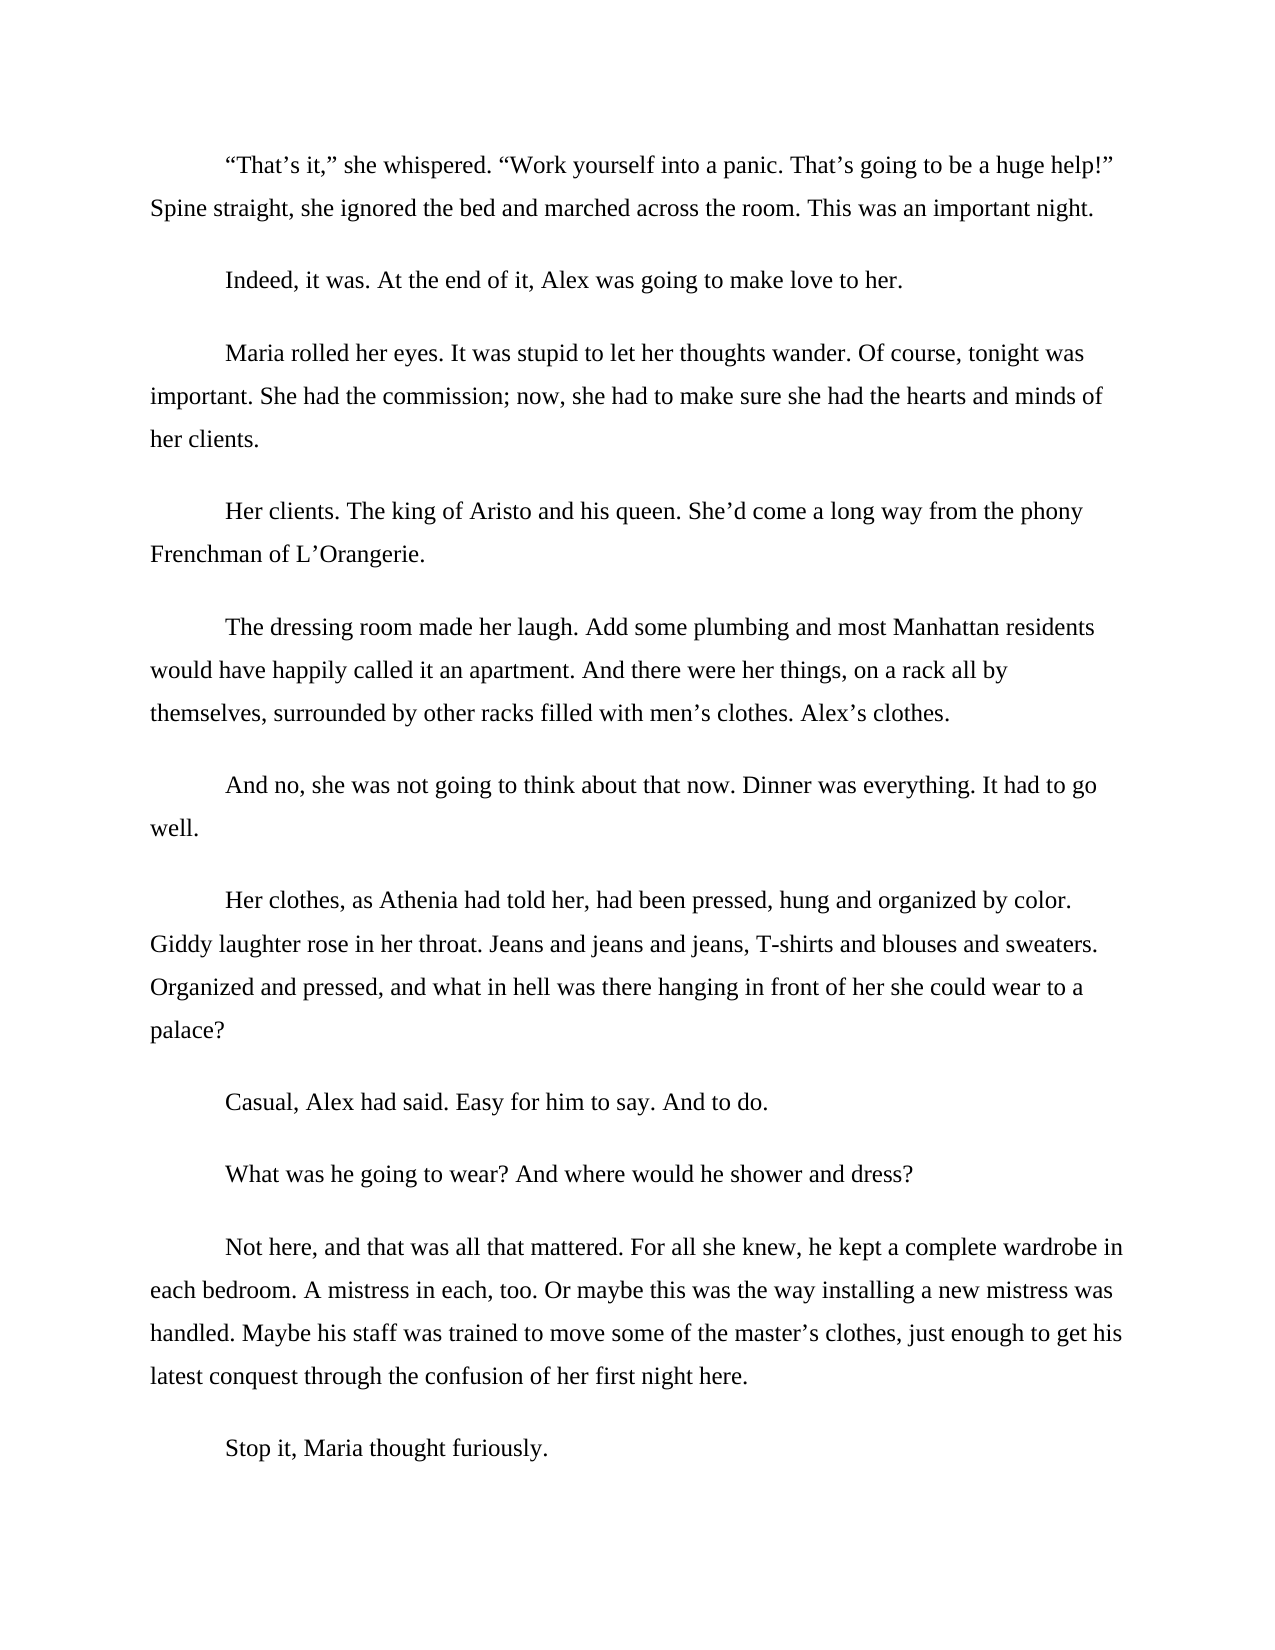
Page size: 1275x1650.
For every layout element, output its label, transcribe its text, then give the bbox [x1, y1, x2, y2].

text Her clients. The king of Aristo and his queen. She’d come a long way from the phony Frenchman of L’Orangerie. [150, 496, 1125, 568]
text Her clothes, as Athenia had told her, had been pressed, hung and organized by color. Giddy laughter rose in her throat. Jeans and jeans and jeans, T-shirts and blouses and sweaters. Organized and pressed, and what in hell was there hanging in front of her she could wear to a palace? [150, 886, 1125, 1044]
text Indeed, it was. At the end of it, Alex was going to make love to her. [150, 265, 1125, 294]
text And no, she was not going to think about that now. Dinner was everything. It had to go well. [150, 770, 1125, 842]
text The dressing room made her laugh. Add some plumbing and most Manhattan residents would have happily called it an apartment. And there were her things, on a rack all by themselves, surrounded by other racks filled with men’s clothes. Alex’s clothes. [150, 612, 1125, 727]
text Casual, Alex had said. Easy for him to say. And to do. [150, 1087, 1125, 1116]
text What was he going to wear? And where would he shower and dress? [150, 1159, 1125, 1188]
text Not here, and that was all that mattered. For all she knew, he kept a complete wardrobe in each bedroom. A mistress in each, too. Or maybe this was the way installing a new mistress was handled. Maybe his staff was trained to move some of the master’s clothes, just enough to get his latest conquest through the confusion of her first night here. [150, 1232, 1125, 1390]
text Maria rolled her eyes. It was stupid to let her thoughts wander. Of course, tonight was important. She had the commission; now, she had to make sure she had the hearts and minds of her clients. [150, 338, 1125, 453]
text “That’s it,” she whispered. “Work yourself into a panic. That’s going to be a huge help!” Spine straight, she ignored the bed and marched across the room. This was an important night. [150, 150, 1125, 222]
text Stop it, Maria thought furiously. [150, 1433, 1125, 1462]
